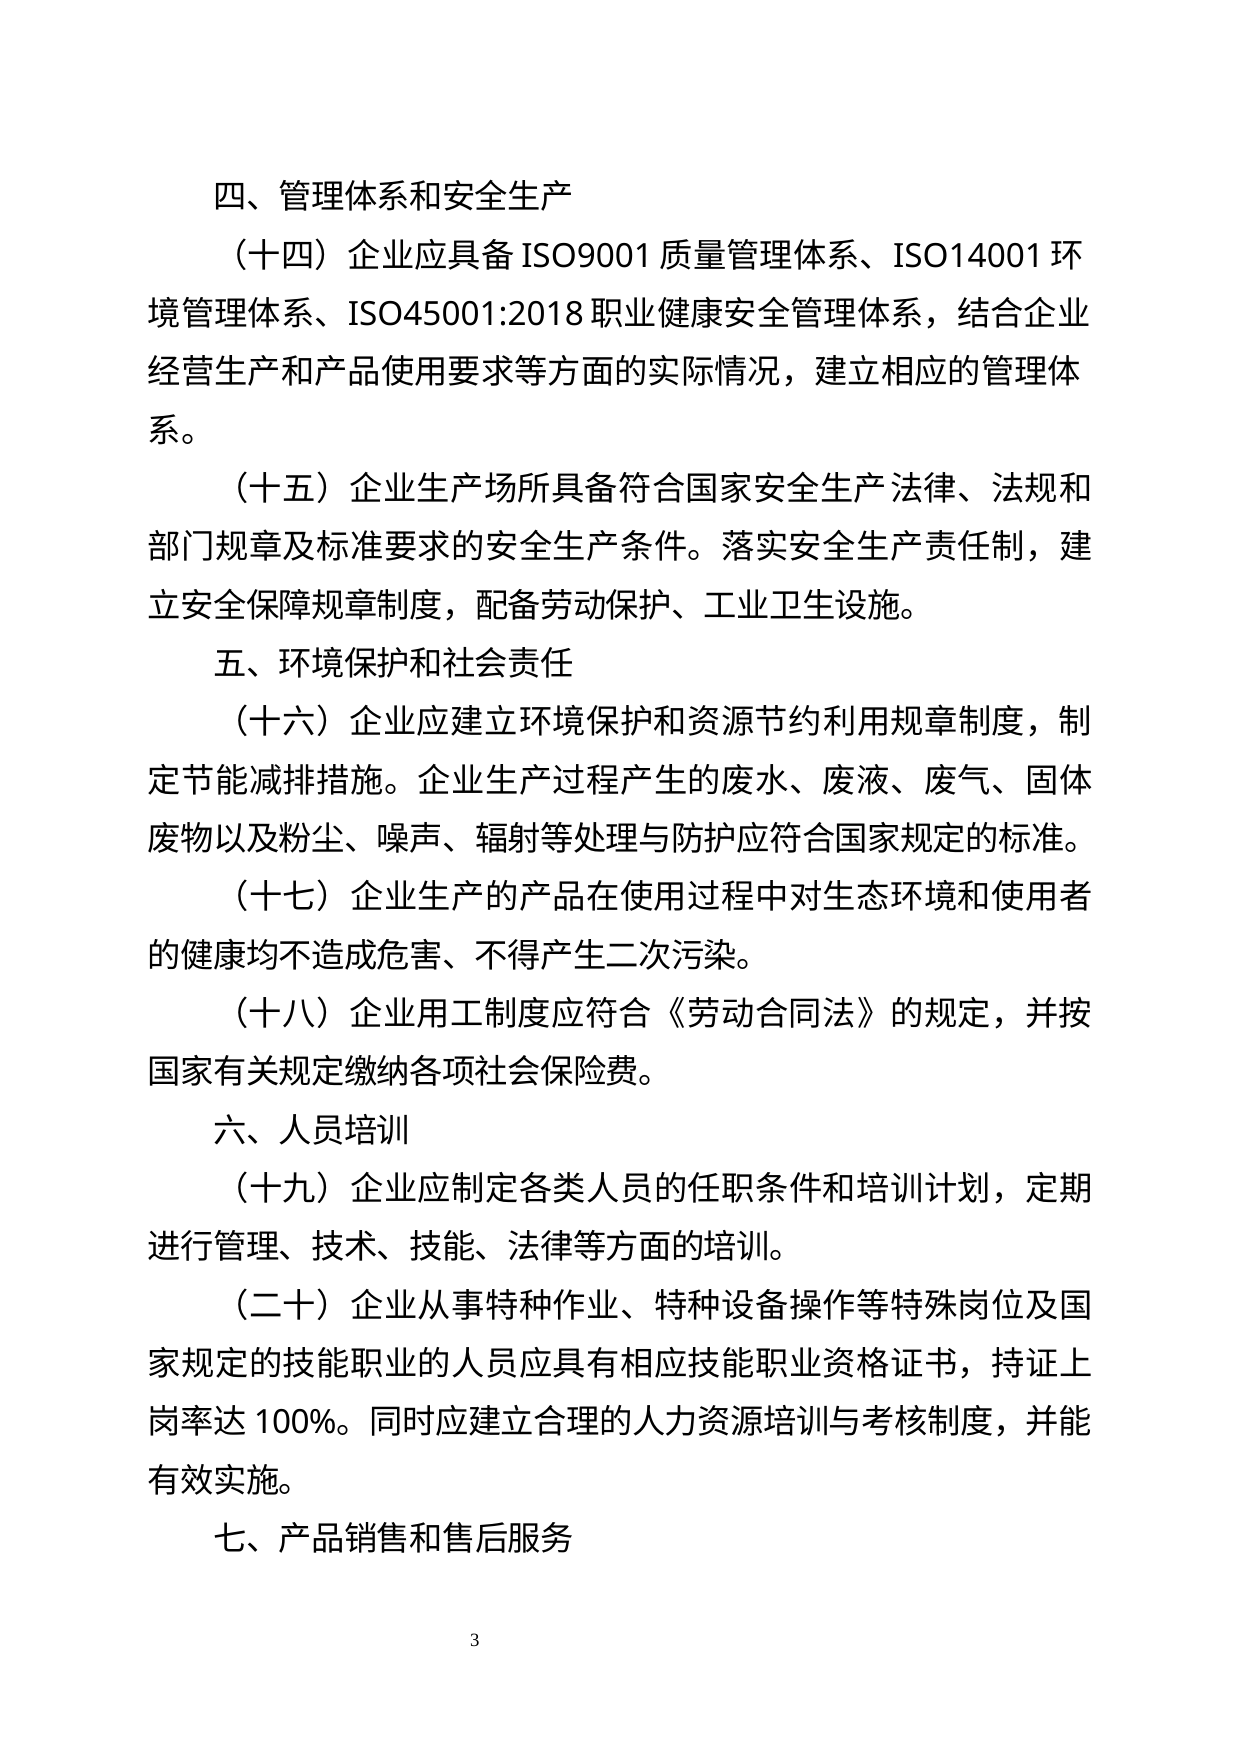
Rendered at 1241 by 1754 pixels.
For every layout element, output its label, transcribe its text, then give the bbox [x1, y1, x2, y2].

text （二十）企业从事特种作业、特种设备操作等特殊岗位及国家规定的技能职业的人员应具有相应技能职业资格证书，持证上岗率达100%。同时应建立合理的人力资源培训与考核制度，并能有效实施。 [148, 1270, 1093, 1504]
text 六、人员培训 [148, 1095, 1093, 1154]
text （十九）企业应制定各类人员的任职条件和培训计划，定期进行管理、技术、技能、法律等方面的培训。 [148, 1154, 1093, 1270]
text 五、环境保护和社会责任 [148, 629, 1093, 687]
text 七、产品销售和售后服务 [148, 1504, 1093, 1562]
text 四、管理体系和安全生产 [148, 162, 1093, 220]
text （十五）企业生产场所具备符合国家安全生产法律、法规和部门规章及标准要求的安全生产条件。落实安全生产责任制，建立安全保障规章制度，配备劳动保护、工业卫生设施。 [148, 454, 1093, 629]
text （十八）企业用工制度应符合《劳动合同法》的规定，并按国家有关规定缴纳各项社会保险费。 [148, 979, 1093, 1095]
subtitle （十四）企业应具备ISO9001质量管理体系、ISO14001环境管理体系、ISO45001:2018职业健康安全管理体系，结合企业经营生产和产品使用要求等方面的实际情况，建立相应的管理体系。 [148, 220, 1093, 454]
text （十六）企业应建立环境保护和资源节约利用规章制度，制定节能减排措施。企业生产过程产生的废水、废液、废气、固体废物以及粉尘、噪声、辐射等处理与防护应符合国家规定的标准。 [148, 687, 1093, 862]
text （十七）企业生产的产品在使用过程中对生态环境和使用者的健康均不造成危害、不得产生二次污染。 [148, 862, 1093, 979]
